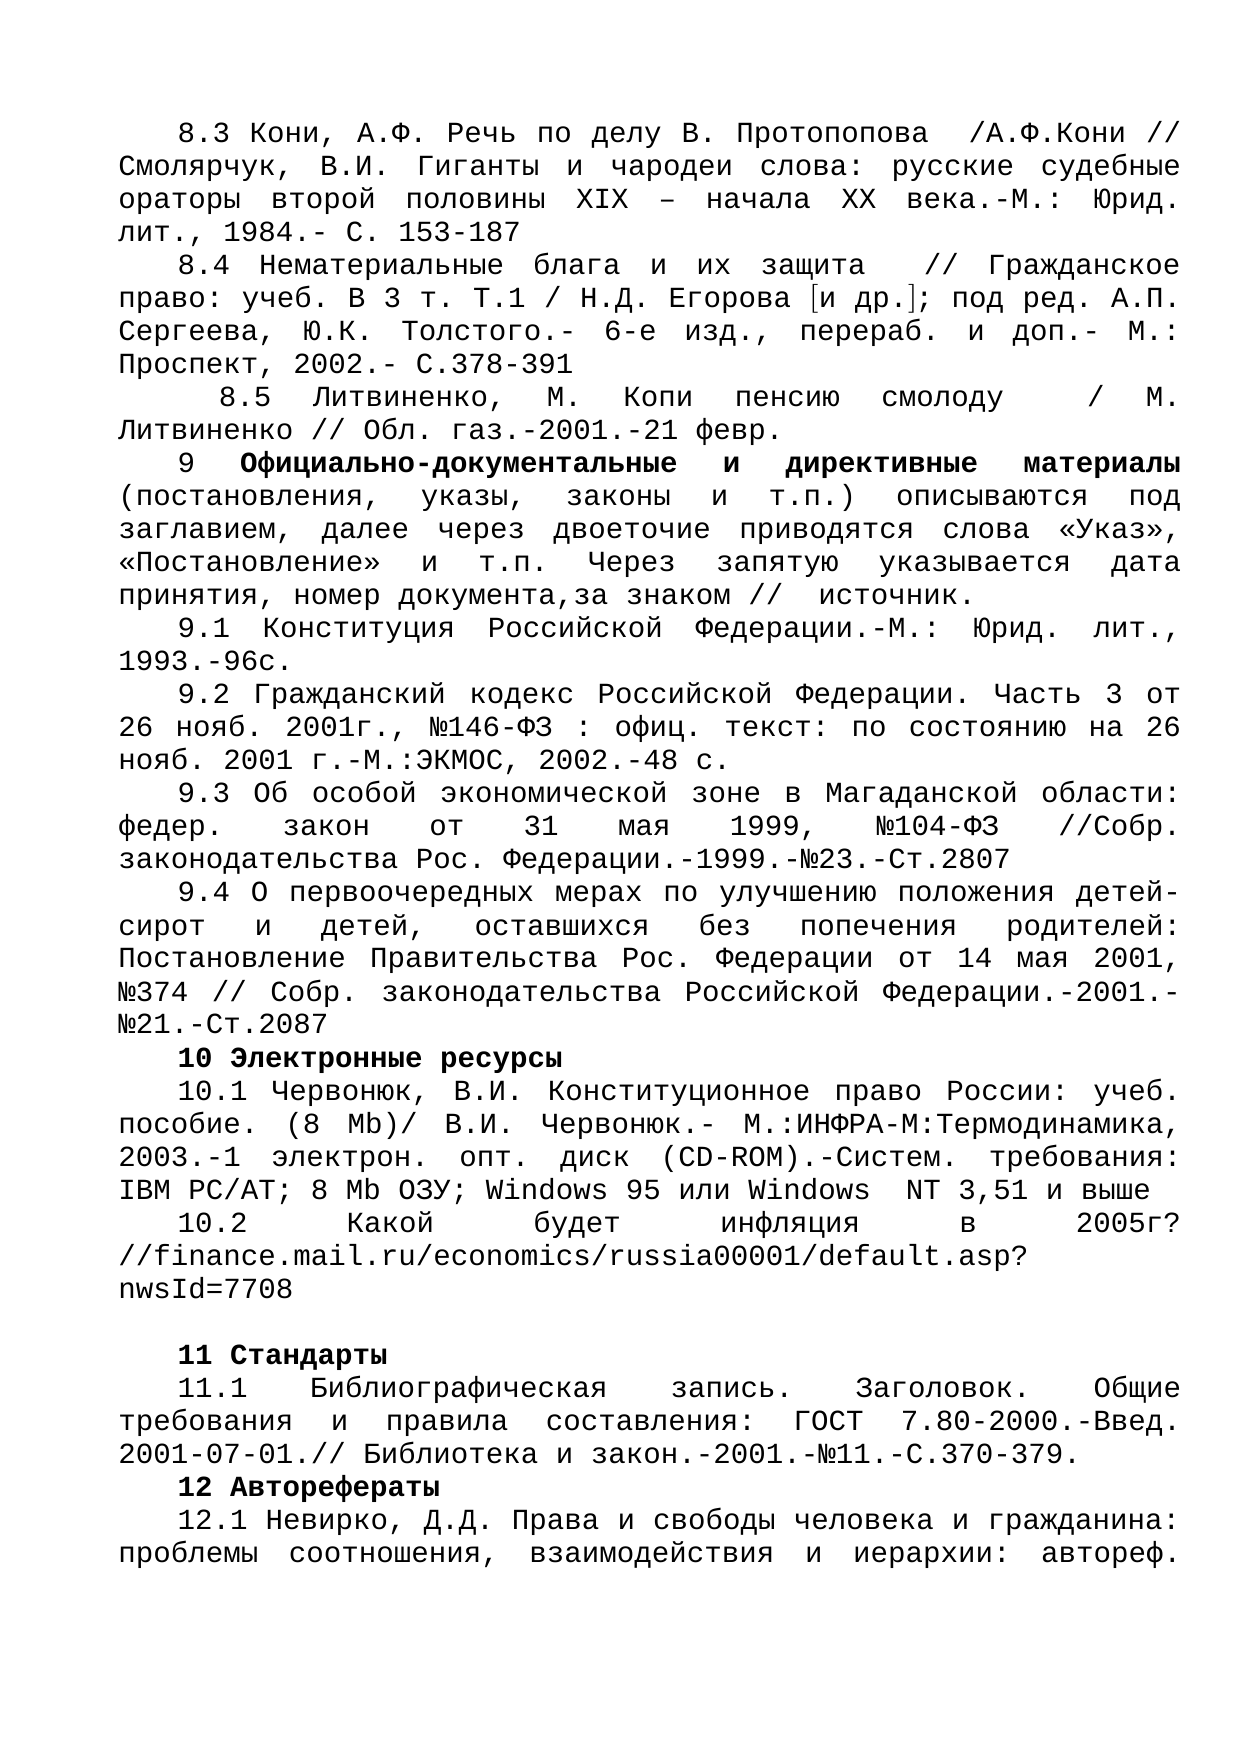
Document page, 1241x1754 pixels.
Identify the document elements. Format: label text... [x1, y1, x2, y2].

text 10.2 Какой будет инфляция в 2005г? //finance.mail.ru/economics/russia00001/default.asp?nwsId=7708 [118, 1208, 1181, 1307]
text 10.1 Червонюк, В.И. Конституционное право России: учеб. пособие. (8 Mb)/ В.И. Червонюк.- М.:ИНФРА-М:Термодинамика, 2003.-1 электрон. опт. диск (CD-ROM).-Систем. требования: IBM PC/AT; 8 Mb ОЗУ; Windows 95 или Windows NT 3,51 и выше [118, 1076, 1181, 1208]
text 9 Официально-документальные и директивные материалы (постановления, указы, законы и т.п.) описываются под заглавием, далее через двоеточие приводятся слова «Указ», «Постановление» и т.п. Через запятую указывается дата принятия, номер документа,за знаком // источник. [118, 448, 1181, 613]
text 9.1 Конституция Российской Федерации.-М.: Юрид. лит., 1993.-96с. [118, 613, 1181, 679]
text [118, 1505, 1181, 1571]
text 11 Стандарты [118, 1340, 1181, 1373]
text 9.3 Об особой экономической зоне в Магаданской области: федер. закон от 31 мая 1999, №104-ФЗ //Собр. законодательства Рос. Федерации.-1999.-№23.-Ст.2807 [118, 778, 1181, 878]
text 12 Авторефераты [118, 1472, 1181, 1505]
text 10 Электронные ресурсы [118, 1043, 1181, 1076]
text 8.4 Нематериальные блага и их защита // Гражданское право: учеб. В 3 т. Т.1 / Н.Д. Егорова и др.; под ред. А.П. Сергеева, Ю.К. Толстого.- 6-е изд., перераб. и доп.- М.: Проспект, 2002.- С.378-391 [118, 250, 1181, 382]
text 11.1 Библиографическая запись. Заголовок. Общие требования и правила составления: ГОСТ 7.80-2000.-Введ. 2001-07-01.// Библиотека и закон.-2001.-№11.-С.370-379. [118, 1373, 1181, 1472]
text 8.5 Литвиненко, М. Копи пенсию смолоду / М. Литвиненко // Обл. газ.-2001.-21 февр. [118, 382, 1181, 448]
text 9.2 Гражданский кодекс Российской Федерации. Часть 3 от 26 нояб. 2001г., №146-ФЗ : офиц. текст: по состоянию на 26 нояб. .-М.:ЭКМОС, 2002.-48 с. [118, 679, 1181, 778]
text 8.3 Кони, А.Ф. Речь по делу В. Протопопова /А.Ф.Кони // Смолярчук, В.И. Гиганты и чародеи слова: русские судебные ораторы второй половины XIX – начала XX века.-М.: Юрид. лит., 1984.- С. 153-187 [118, 118, 1181, 250]
text 9.4 О первоочередных мерах по улучшению положения детей-сирот и детей, оставшихся без попечения родителей: Постановление Правительства Рос. Федерации от 14 мая 2001, №374 // Собр. законодательства Российской Федерации.-2001.- №21.-Ст.2087 [118, 878, 1181, 1043]
